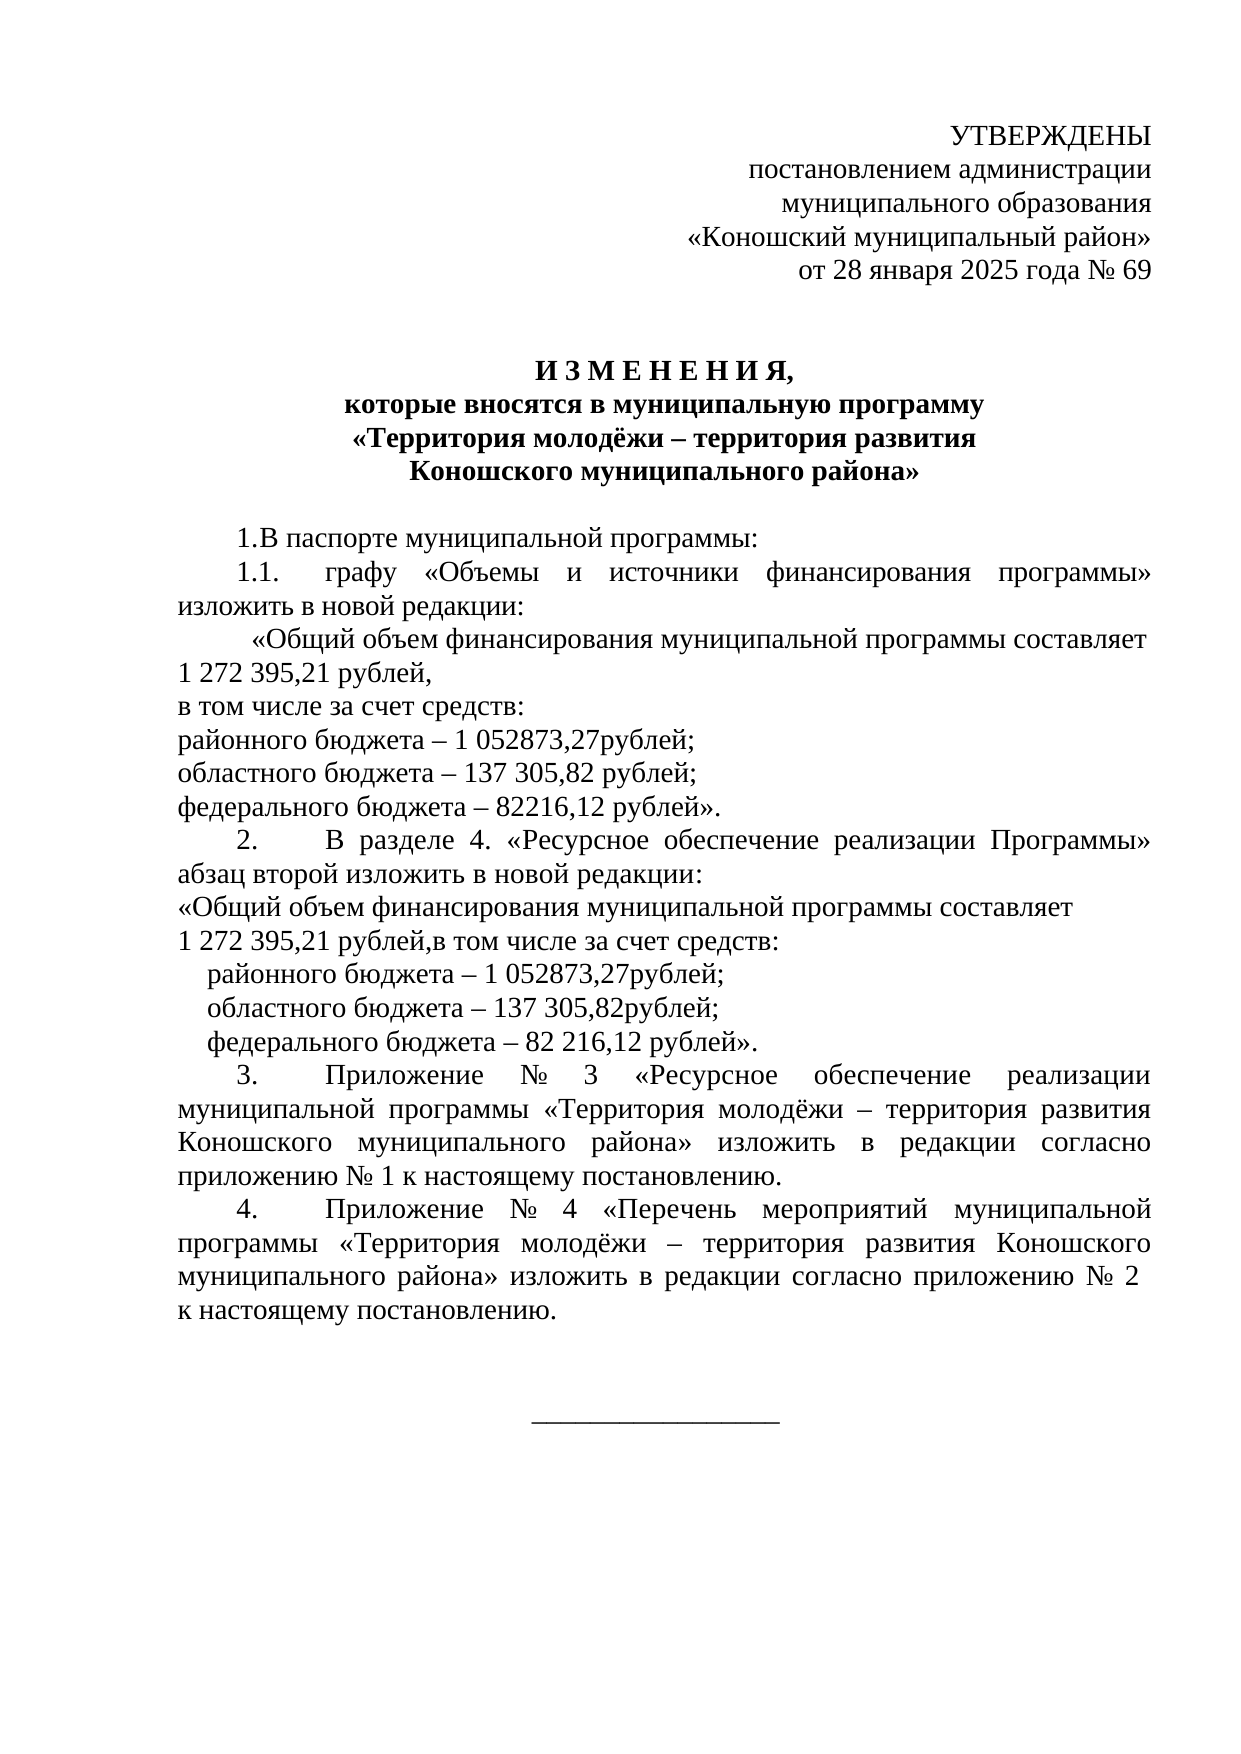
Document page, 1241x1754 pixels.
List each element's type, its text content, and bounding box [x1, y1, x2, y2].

list Приложение № 3 «Ресурсное обеспечение реализации муниципальной программы «Территория молодёжи – территория развития Коношского муниципального района» изложить в редакции согласно приложению № 1 к настоящему постановлению. [177, 1057, 1152, 1191]
text федерального бюджета – 82 216,12 рублей». [177, 1024, 1152, 1057]
text областного бюджета – 137 305,82рублей; [177, 990, 1152, 1024]
text которые вносятся в муниципальную программу [177, 386, 1152, 420]
text Коношского муниципального района» [177, 453, 1152, 487]
text _________________ [177, 1393, 1152, 1426]
list графу «Объемы и источники финансирования программы» изложить в новой редакции: [177, 554, 1152, 621]
text районного бюджета – 1 052873,27рублей; [177, 722, 1152, 755]
text 1 272 395,21 рублей, [177, 655, 1152, 688]
text муниципального образования [177, 185, 1152, 219]
text «Общий объем финансирования муниципальной программы составляет 1 272 395,21 рублей,в том числе за счет средств: [177, 889, 1152, 957]
text в том числе за счет средств: [177, 688, 1152, 722]
text федерального бюджета – 82216,12 рублей». [177, 789, 1152, 822]
text от 28 января 2025 года № 69 [177, 252, 1152, 286]
list В разделе 4. «Ресурсное обеспечение реализации Программы» абзац второй изложить в новой редакции: [177, 822, 1152, 889]
text И З М Е Н Е Н И Я, [177, 353, 1152, 386]
text «Территория молодёжи – территория развития [177, 420, 1152, 453]
text постановлением администрации [177, 152, 1152, 185]
text «Общий объем финансирования муниципальной программы составляет [177, 621, 1152, 655]
list Приложение № 4 «Перечень мероприятий муниципальной программы «Территория молодёжи – территория развития Коношского муниципального района» изложить в редакции согласно приложению № 2 к настоящему постановлению. [177, 1191, 1152, 1326]
text районного бюджета – 1 052873,27рублей; [177, 957, 1152, 990]
text «Коношский муниципальный район» [177, 219, 1152, 252]
text областного бюджета – 137 305,82 рублей; [177, 755, 1152, 789]
text УТВЕРЖДЕНЫ [177, 118, 1152, 152]
list В паспорте муниципальной программы: [236, 521, 1152, 554]
